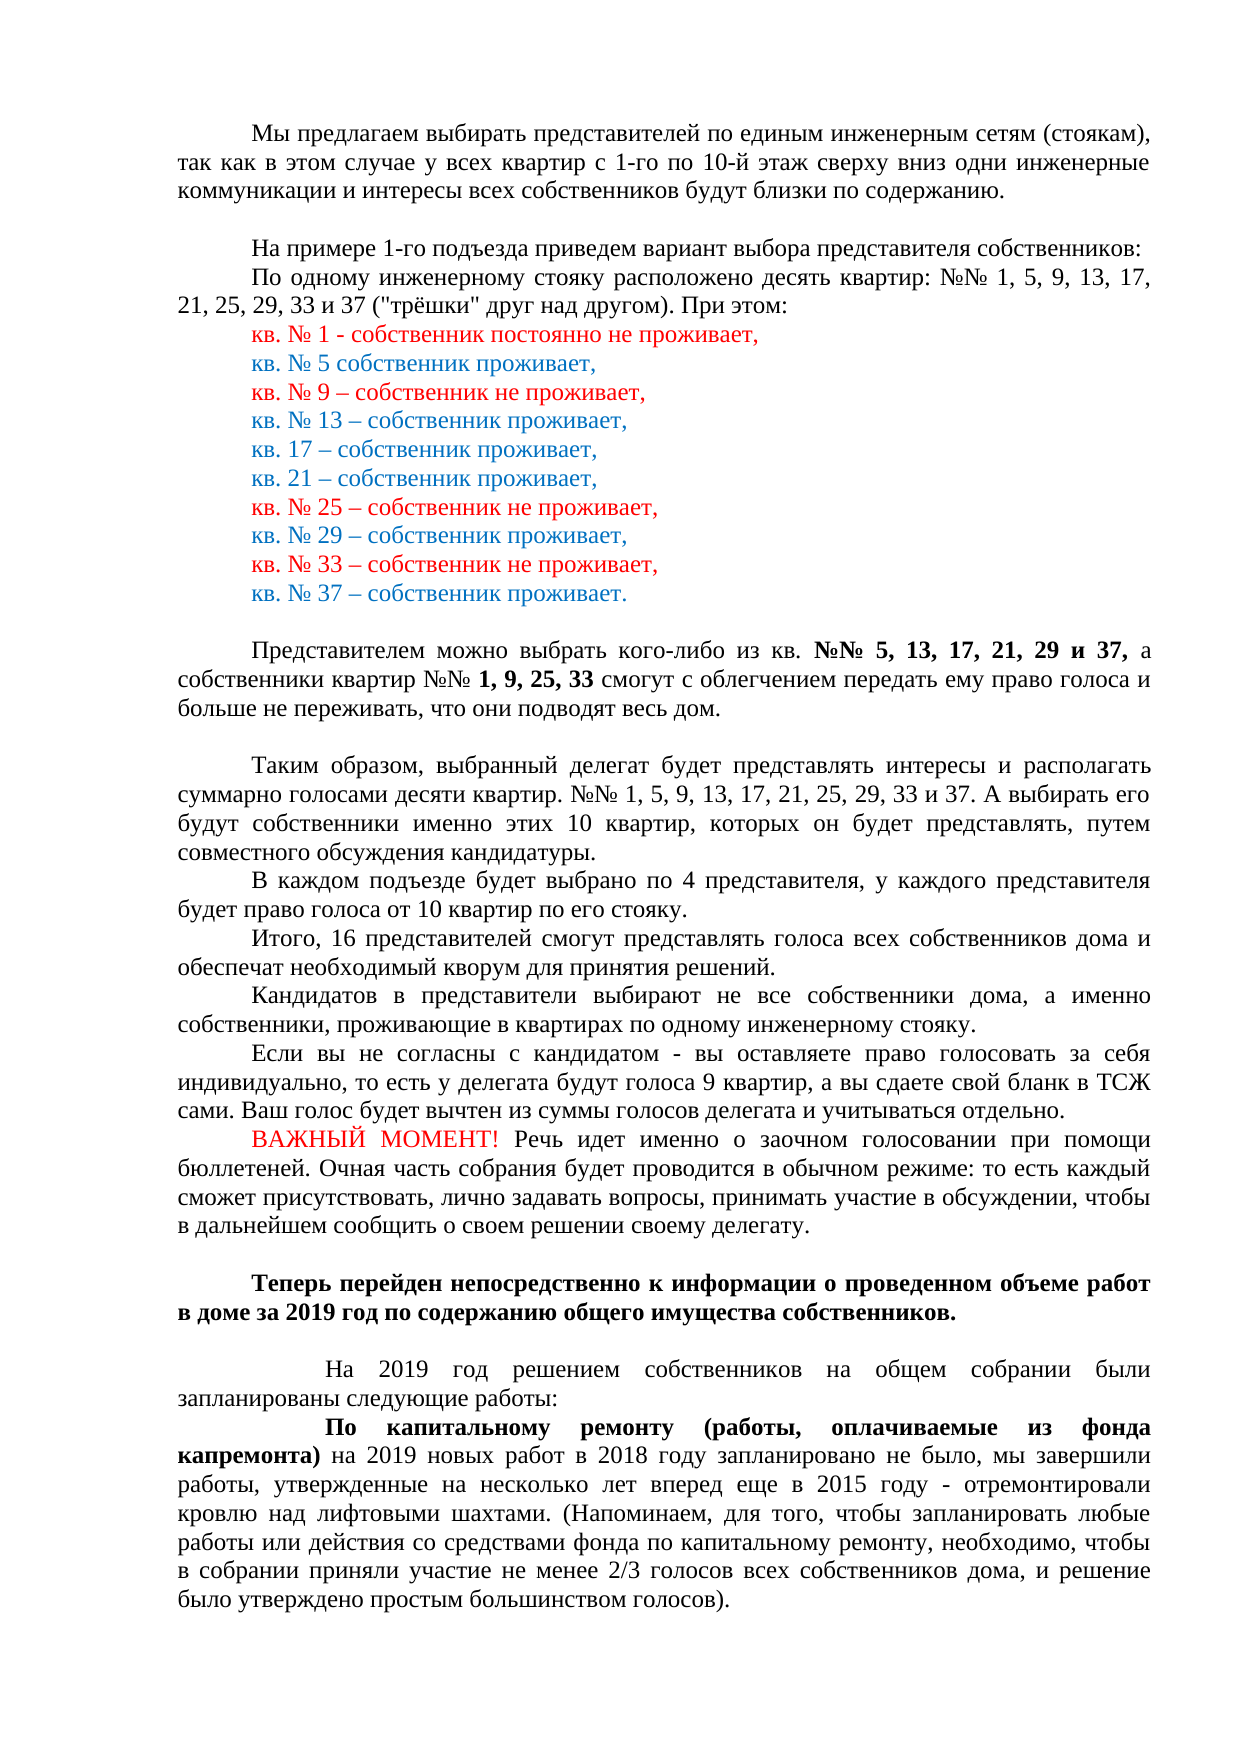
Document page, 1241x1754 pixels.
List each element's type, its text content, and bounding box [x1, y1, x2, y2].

text кв. № 37 – собственник проживает. [177, 578, 1152, 607]
text кв. 21 – собственник проживает, [177, 463, 1152, 492]
text По капитальному ремонту (работы, оплачиваемые из фонда капремонта) на 2019 новых работ в 2018 году запланировано не было, мы завершили работы, утвержденные на несколько лет вперед еще в 2015 году - отремонтировали кровлю над лифтовыми шахтами. (Напоминаем, для того, чтобы запланировать любые работы или действия со средствами фонда по капитальному ремонту, необходимо, чтобы в собрании приняли участие не менее 2/3 голосов всех собственников дома, и решение было утверждено простым большинством голосов). [177, 1412, 1152, 1613]
text Мы предлагаем выбирать представителей по единым инженерным сетям (стоякам), так как в этом случае у всех квартир с 1-го по 10-й этаж сверху вниз одни инженерные коммуникации и интересы всех собственников будут близки по содержанию. [177, 118, 1152, 204]
text На примере 1-го подъезда приведем вариант выбора представителя собственников: [177, 233, 1152, 262]
text кв. № 9 – собственник не проживает, [177, 377, 1152, 406]
text В каждом подъезде будет выбрано по 4 представителя, у каждого представителя будет право голоса от 10 квартир по его стояку. [177, 866, 1152, 923]
text Кандидатов в представители выбирают не все собственники дома, а именно собственники, проживающие в квартирах по одному инженерному стояку. [177, 981, 1152, 1038]
text Таким образом, выбранный делегат будет представлять интересы и располагать суммарно голосами десяти квартир. №№ 1, 5, 9, 13, 17, 21, 25, 29, 33 и 37. А выбирать его будут собственники именно этих 10 квартир, которых он будет представлять, путем совместного обсуждения кандидатуры. [177, 751, 1152, 866]
text кв. № 5 собственник проживает, [177, 348, 1152, 377]
text кв. № 13 – собственник проживает, [177, 406, 1152, 434]
text кв. № 25 – собственник не проживает, [177, 492, 1152, 521]
text ВАЖНЫЙ МОМЕНТ! Речь идет именно о заочном голосовании при помощи бюллетеней. Очная часть собрания будет проводится в обычном режиме: то есть каждый сможет присутствовать, лично задавать вопросы, принимать участие в обсуждении, чтобы в дальнейшем сообщить о своем решении своему делегату. [177, 1124, 1152, 1239]
text кв. № 1 - собственник постоянно не проживает, [177, 319, 1152, 348]
text Представителем можно выбрать кого-либо из кв. №№ 5, 13, 17, 21, 29 и 37, а собственники квартир №№ 1, 9, 25, 33 смогут с облегчением передать ему право голоса и больше не переживать, что они подводят весь дом. [177, 636, 1152, 722]
text Итого, 16 представителей смогут представлять голоса всех собственников дома и обеспечат необходимый кворум для принятия решений. [177, 923, 1152, 981]
text кв. 17 – собственник проживает, [177, 434, 1152, 463]
text На 2019 год решением собственников на общем собрании были запланированы следующие работы: [177, 1354, 1152, 1412]
text По одному инженерному стояку расположено десять квартир: №№ 1, 5, 9, 13, 17, 21, 25, 29, 33 и 37 ("трёшки" друг над другом). При этом: [177, 262, 1152, 319]
text кв. № 29 – собственник проживает, [177, 521, 1152, 549]
text Теперь перейден непосредственно к информации о проведенном объеме работ в доме за 2019 год по содержанию общего имущества собственников. [177, 1268, 1152, 1326]
text Если вы не согласны с кандидатом - вы оставляете право голосовать за себя индивидуально, то есть у делегата будут голоса 9 квартир, а вы сдаете свой бланк в ТСЖ сами. Ваш голос будет вычтен из суммы голосов делегата и учитываться отдельно. [177, 1038, 1152, 1124]
text кв. № 33 – собственник не проживает, [177, 549, 1152, 578]
